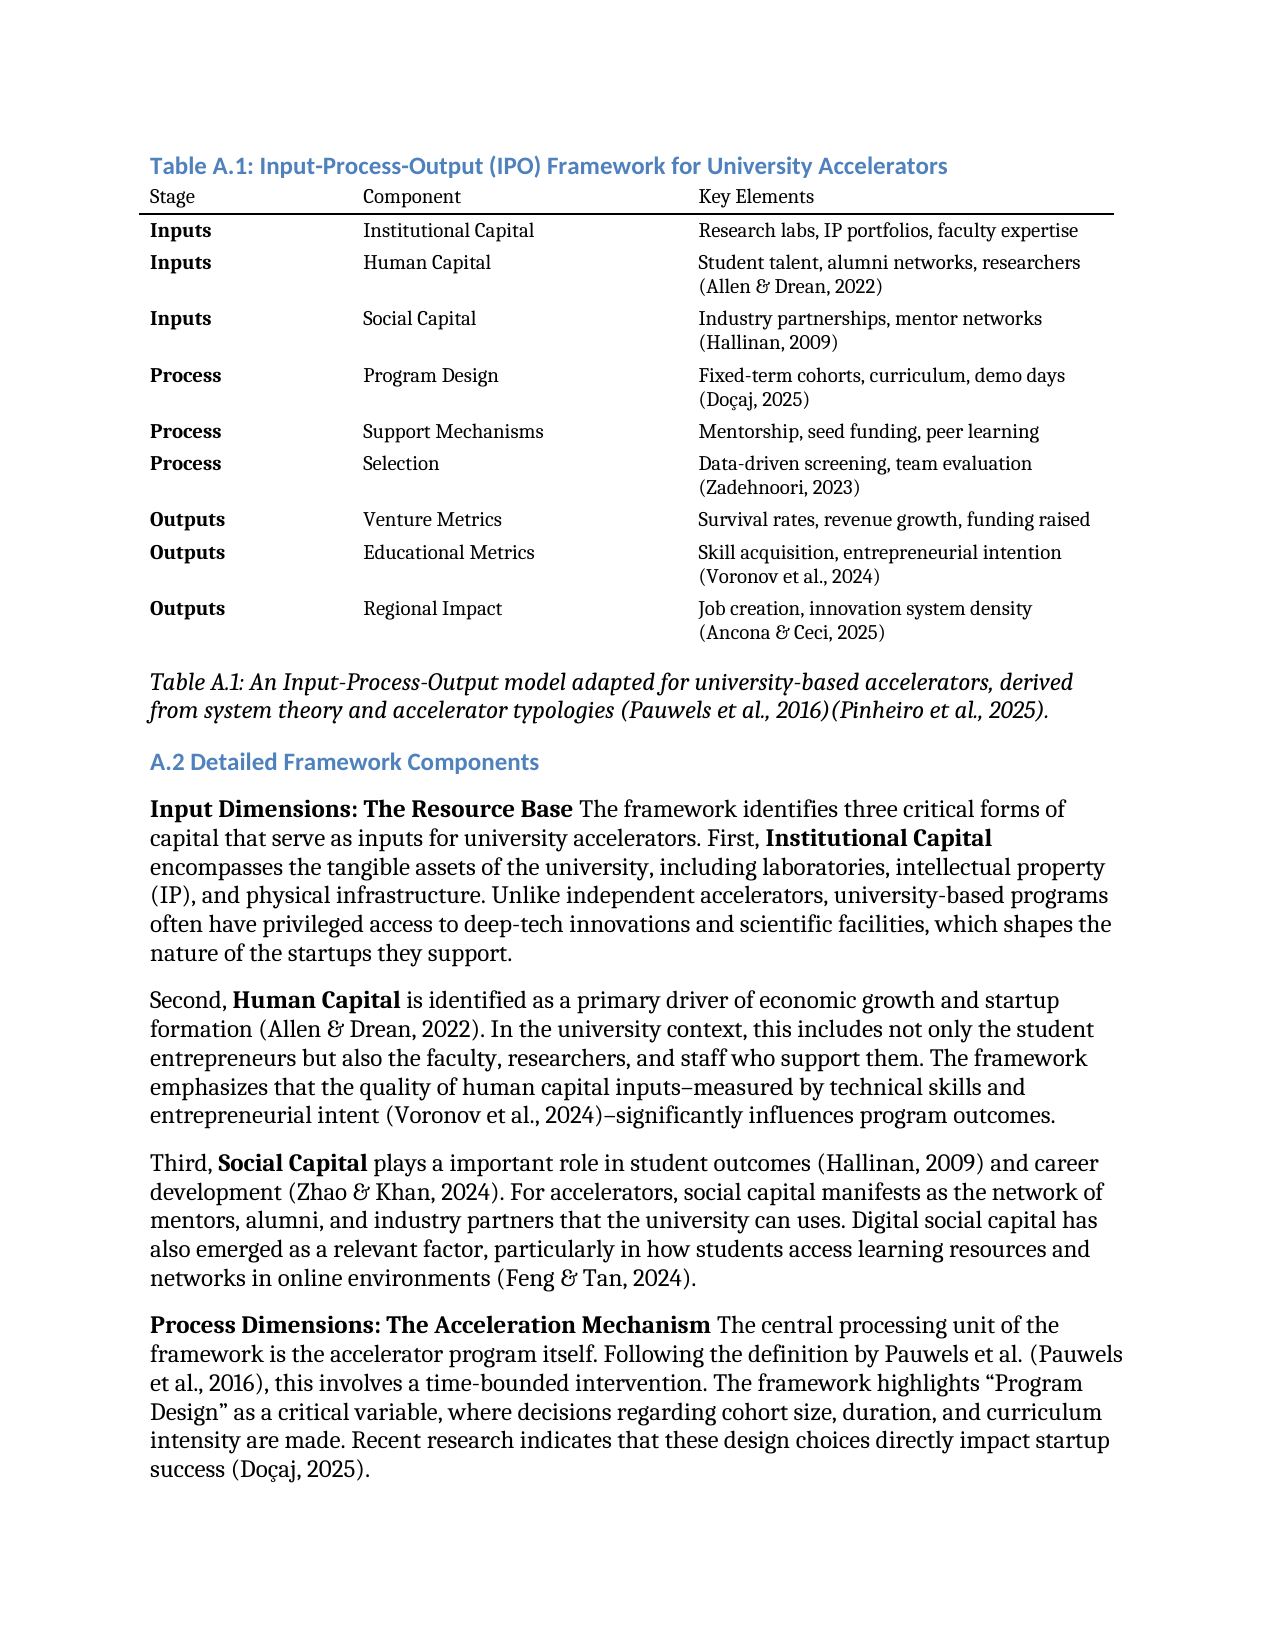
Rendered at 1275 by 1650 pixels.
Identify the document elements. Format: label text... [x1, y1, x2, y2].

table_cell Educational Metrics [352, 536, 687, 592]
table_cell Inputs [139, 215, 352, 247]
table_cell Outputs [139, 536, 352, 592]
table_cell Industry partnerships, mentor networks (Hallinan, 2009) [687, 303, 1114, 359]
table_cell Fixed-term cohorts, curriculum, demo days (Doçaj, 2025) [687, 359, 1114, 415]
table_cell Venture Metrics [352, 504, 687, 536]
table_header Key Elements [687, 181, 1114, 213]
table_cell Survival rates, revenue growth, funding raised [687, 504, 1114, 536]
table_cell Process [139, 415, 352, 448]
table_cell Institutional Capital [352, 215, 687, 247]
table_cell Process [139, 448, 352, 504]
table_cell Social Capital [352, 303, 687, 359]
text Second, Human Capital is identified as a primary driver of economic growth and startup formation (Allen & Drean, 2022). In the university context, this includes not only the student entrepreneurs but also the faculty, researchers, and staff who support them. The framework emphasizes that the quality of human capital inputs–measured by technical skills and entrepreneurial intent (Voronov et al., 2024)–significantly influences program outcomes. [150, 986, 1125, 1130]
table_cell Support Mechanisms [352, 415, 687, 448]
subtitle Table A.1: Input-Process-Output (IPO) Framework for University Accelerators [150, 150, 1125, 181]
table_cell Outputs [139, 593, 352, 649]
table_cell Human Capital [352, 247, 687, 303]
table_cell Regional Impact [352, 593, 687, 649]
text Process Dimensions: The Acceleration Mechanism The central processing unit of the framework is the accelerator program itself. Following the definition by Pauwels et al. (Pauwels et al., 2016), this involves a time-bounded intervention. The framework highlights “Program Design” as a critical variable, where decisions regarding cohort size, duration, and curriculum intensity are made. Recent research indicates that these design choices directly impact startup success (Doçaj, 2025). [150, 1311, 1125, 1484]
text Third, Social Capital plays a important role in student outcomes (Hallinan, 2009) and career development (Zhao & Khan, 2024). For accelerators, social capital manifests as the network of mentors, alumni, and industry partners that the university can uses. Digital social capital has also emerged as a relevant factor, particularly in how students access learning resources and networks in online environments (Feng & Tan, 2024). [150, 1149, 1125, 1293]
table_cell Skill acquisition, entrepreneurial intention (Voronov et al., 2024) [687, 536, 1114, 592]
table_header Component [352, 181, 687, 213]
table_cell Inputs [139, 247, 352, 303]
table_cell Selection [352, 448, 687, 504]
table_cell Inputs [139, 303, 352, 359]
table_cell Outputs [139, 504, 352, 536]
table_cell Job creation, innovation system density (Ancona & Ceci, 2025) [687, 593, 1114, 649]
table_header Stage [139, 181, 352, 213]
table_cell Data-driven screening, team evaluation (Zadehnoori, 2023) [687, 448, 1114, 504]
text Input Dimensions: The Resource Base The framework identifies three critical forms of capital that serve as inputs for university accelerators. First, Institutional Capital encompasses the tangible assets of the university, including laboratories, intellectual property (IP), and physical infrastructure. Unlike independent accelerators, university-based programs often have privileged access to deep-tech innovations and scientific facilities, which shapes the nature of the startups they support. [150, 795, 1125, 968]
table_cell Student talent, alumni networks, researchers (Allen & Drean, 2022) [687, 247, 1114, 303]
table_cell Research labs, IP portfolios, faculty expertise [687, 215, 1114, 247]
table_cell Program Design [352, 359, 687, 415]
text Table A.1: An Input-Process-Output model adapted for university-based accelerators, derived from system theory and accelerator typologies (Pauwels et al., 2016)(Pinheiro et al., 2025). [150, 667, 1125, 725]
subtitle A.2 Detailed Framework Components [150, 746, 1125, 776]
table_cell Mentorship, seed funding, peer learning [687, 415, 1114, 448]
table_cell Process [139, 359, 352, 415]
